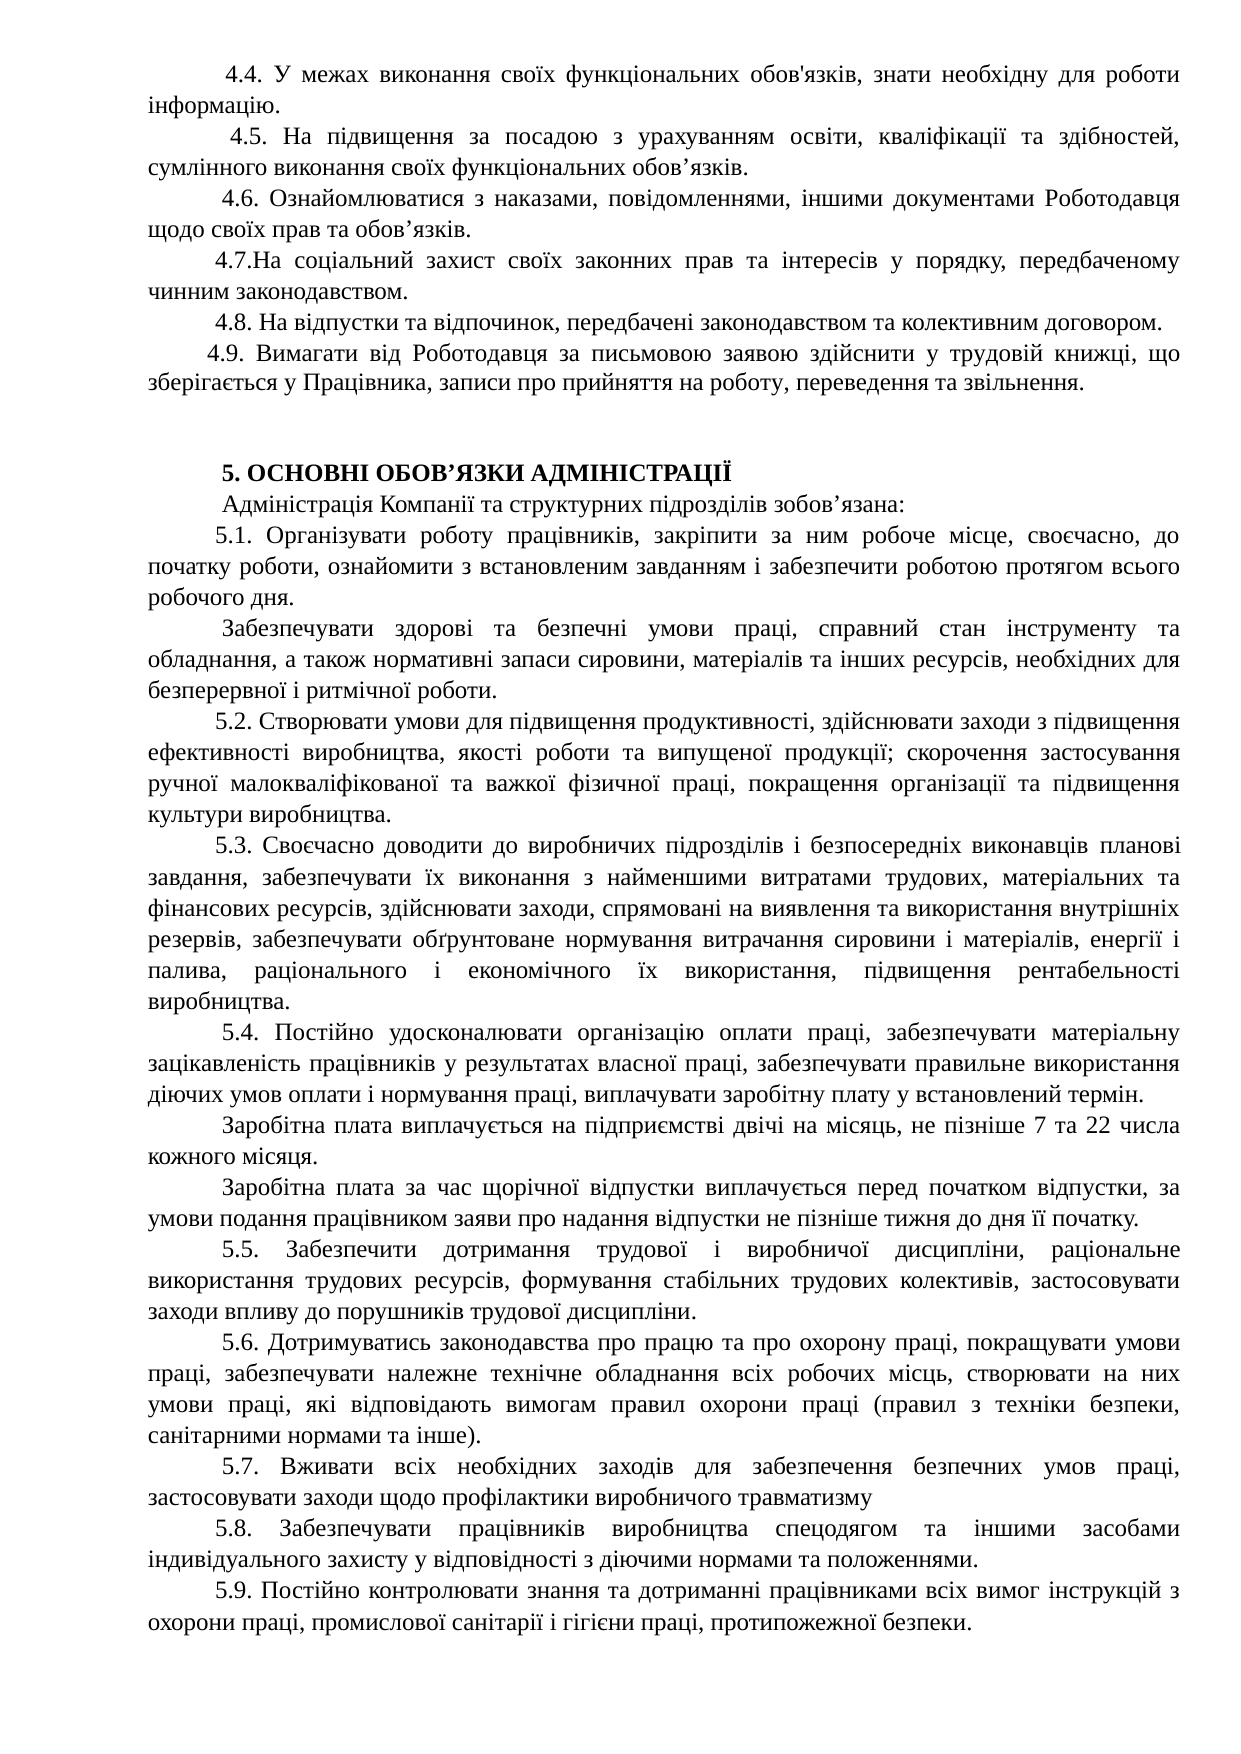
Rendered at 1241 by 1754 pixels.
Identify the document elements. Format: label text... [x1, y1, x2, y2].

text 4.4. У межах виконання своїх функціональних обов'язків, знати необхідну для роботи інформацію. [148, 59, 1181, 119]
list Забезпечувати здорові та безпечні умови праці, справний стан інструменту та обладнання, а також нормативні запаси сировини, матеріалів та інших ресурсів, необхідних для безперервної і ритмічної роботи. [148, 613, 1181, 704]
text 4.8. На відпустки та відпочинок, передбачені законодавством та колективним договором. [148, 307, 1181, 336]
text 4.6. Ознайомлюватися з наказами, повідомленнями, іншими документами Роботодавця щодо своїх прав та обов’язків. [148, 183, 1181, 243]
text 5.6. Дотримуватись законодавства про працю та про охорону праці, покращувати умови праці, забезпечувати належне технічне обладнання всіх робочих місць, створювати на них умови праці, які відповідають вимогам правил охорони праці (правил з техніки безпеки, санітарними нормами та інше). [148, 1327, 1181, 1449]
text 5.4. Постійно удосконалювати організацію оплати праці, забезпечувати матеріальну зацікавленість працівників у результатах власної праці, забезпечувати правильне використання діючих умов оплати і нормування праці, виплачувати заробітну плату у встановлений термін. [148, 1017, 1181, 1108]
text Заробітна плата виплачується на підприємстві двічі на місяць, не пізніше 7 та 22 числа кожного місяця. [148, 1110, 1181, 1170]
list 5.7. Вживати всіх необхідних заходів для забезпечення безпечних умов праці, застосовувати заходи щодо профілактики виробничого травматизму [148, 1451, 1181, 1511]
text 5.5. Забезпечити дотримання трудової і виробничої дисципліни, раціональне використання трудових ресурсів, формування стабільних трудових колективів, застосовувати заходи впливу до порушників трудової дисципліни. [148, 1234, 1181, 1325]
text 5. ОСНОВНІ ОБОВ’ЯЗКИ АДМІНІСТРАЦІЇ [148, 458, 1181, 487]
text 5.9. Постійно контролювати знання та дотриманні працівниками всіх вимог інструкцій з охорони праці, промислової санітарії і гігієни праці, протипожежної безпеки. [148, 1576, 1181, 1635]
list Адміністрація Компанії та структурних підрозділів зобов’язана: [148, 489, 1181, 518]
text 4.7.На соціальний захист своїх законних прав та інтересів у порядку, передбаченому чинним законодавством. [148, 245, 1181, 305]
text 5.3. Своєчасно доводити до виробничих підрозділів і безпосередніх виконавців планові завдання, забезпечувати їх виконання з найменшими витратами трудових, матеріальних та фінансових ресурсів, здійснювати заходи, спрямовані на виявлення та використання внутрішніх резервів, забезпечувати обґрунтоване нормування витрачання сировини і матеріалів, енергії і палива, раціонального і економічного їх використання, підвищення рентабельності виробництва. [148, 831, 1181, 1014]
text 5.2. Створювати умови для підвищення продуктивності, здійснювати заходи з підвищення ефективності виробництва, якості роботи та випущеної продукції; скорочення застосування ручної малокваліфікованої та важкої фізичної праці, покращення організації та підвищення культури виробництва. [148, 706, 1181, 828]
text 5.8. Забезпечувати працівників виробництва спецодягом та іншими засобами індивідуального захисту у відповідності з діючими нормами та положеннями. [148, 1513, 1181, 1573]
text 4.9. Вимагати від Роботодавця за письмовою заявою здійснити у трудовій книжці, що зберігається у Працівника, записи про прийняття на роботу, переведення та звільнення. [148, 338, 1181, 396]
text 5.1. Організувати роботу працівників, закріпити за ним робоче місце, своєчасно, до початку роботи, ознайомити з встановленим завданням і забезпечити роботою протягом всього робочого дня. [148, 520, 1181, 611]
text Заробітна плата за час щорічної відпустки виплачується перед початком відпустки, за умови подання працівником заяви про надання відпустки не пізніше тижня до дня її початку. [148, 1172, 1181, 1232]
text 4.5. На підвищення за посадою з урахуванням освіти, кваліфікації та здібностей, сумлінного виконання своїх функціональних обов’язків. [148, 121, 1181, 181]
